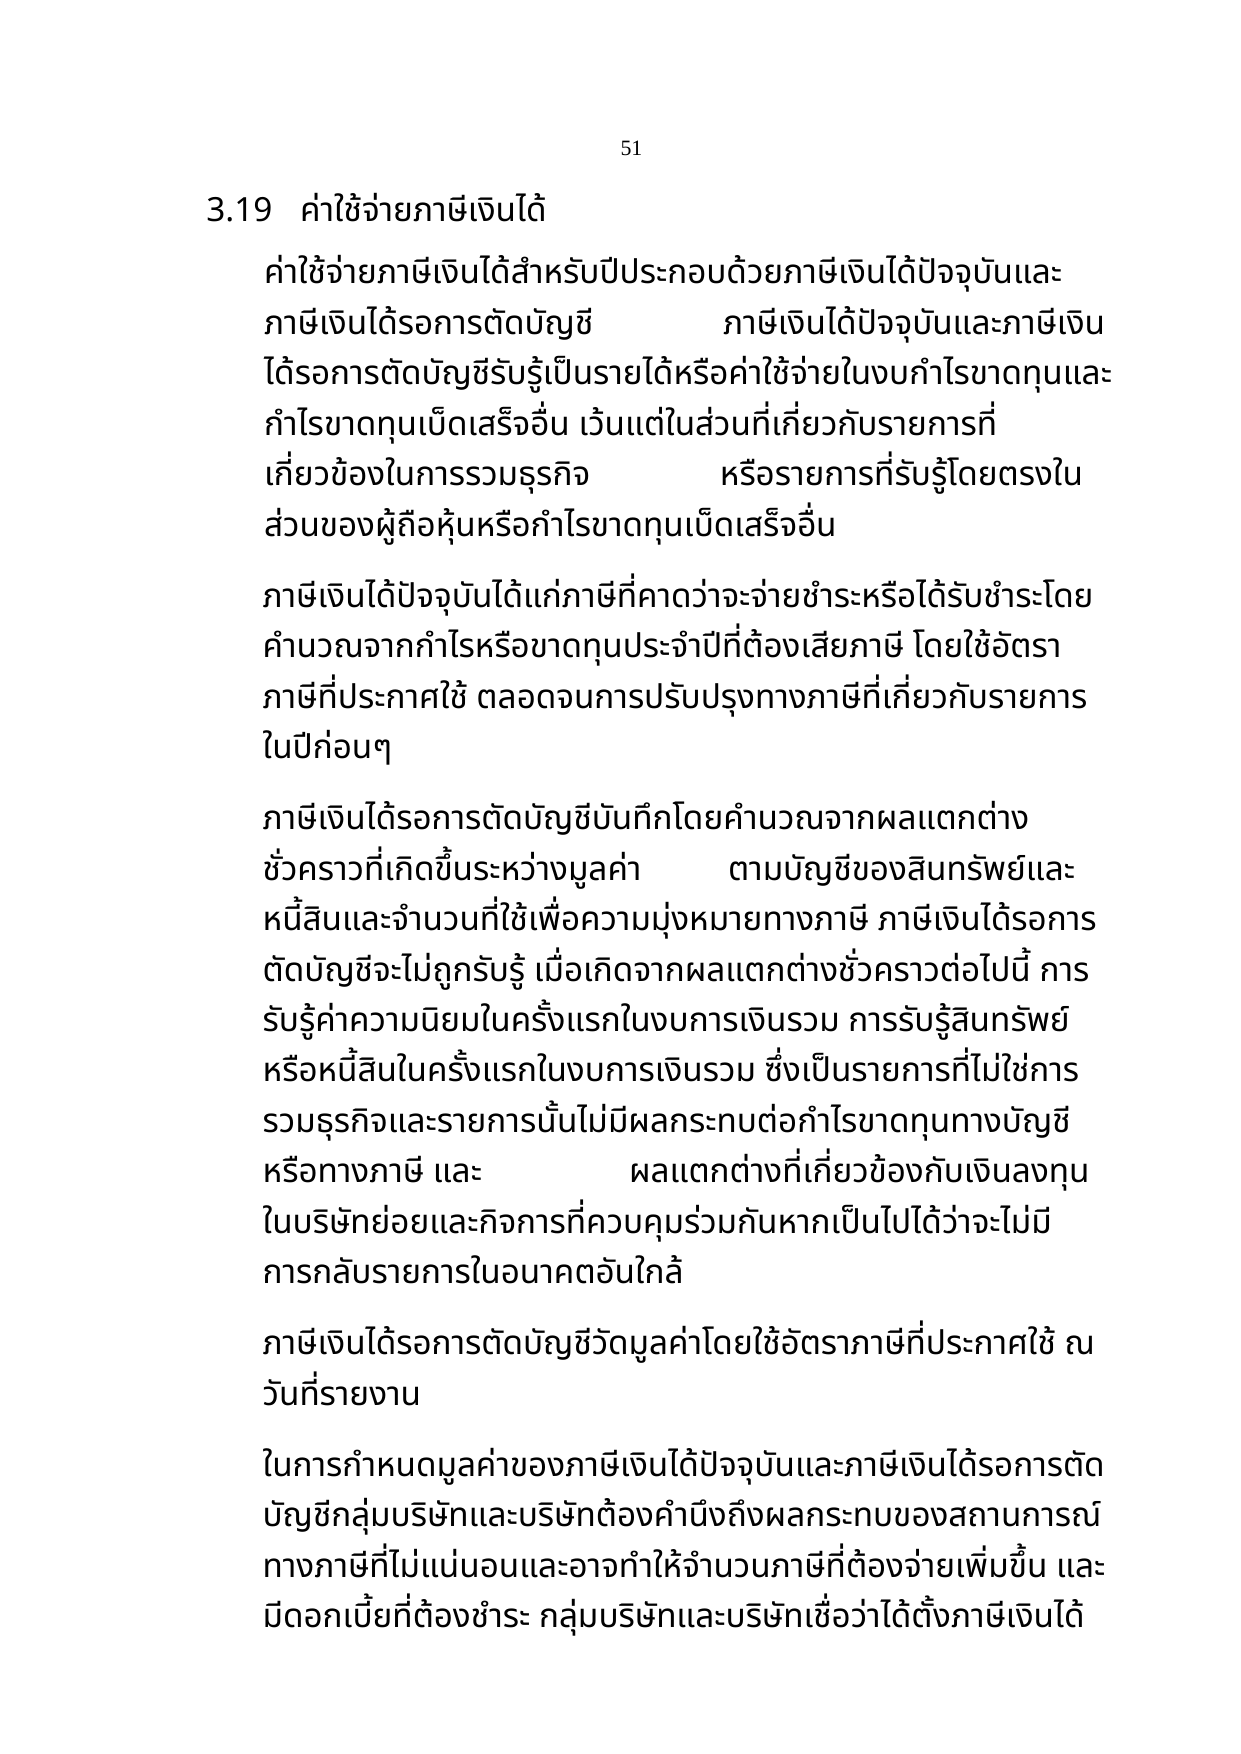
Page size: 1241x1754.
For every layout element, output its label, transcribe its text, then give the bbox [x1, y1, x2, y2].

text ภาษีเงินได้รอการตัดบัญชีวัดมูลค่าโดยใช้อัตราภาษีที่ประกาศใช้ ณ วันที่รายงาน [262, 1319, 1111, 1420]
text ภาษีเงินได้ปัจจุบันได้แก่ภาษีที่คาดว่าจะจ่ายชำระหรือได้รับชำระโดยคำนวณจากกำไรหรือขาดทุนประจำปีที่ต้องเสียภาษี โดยใช้อัตราภาษีที่ประกาศใช้ ตลอดจนการปรับปรุงทางภาษีที่เกี่ยวกับรายการในปีก่อนๆ [262, 572, 1114, 773]
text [262, 1441, 1111, 1643]
text ภาษีเงินได้รอการตัดบัญชีบันทึกโดยคำนวณจากผลแตกต่างชั่วคราวที่เกิดขึ้นระหว่างมูลค่า ตามบัญชีของสินทรัพย์และหนี้สินและจำนวนที่ใช้เพื่อความมุ่งหมายทางภาษี ภาษีเงินได้รอการตัดบัญชีจะไม่ถูกรับรู้ เมื่อเกิดจากผลแตกต่างชั่วคราวต่อไปนี้ การรับรู้ค่าความนิยมในครั้งแรกในงบการเงินรวม การรับรู้สินทรัพย์หรือหนี้สินในครั้งแรกในงบการเงินรวม ซึ่งเป็นรายการที่ไม่ใช่การรวมธุรกิจและรายการนั้นไม่มีผลกระทบต่อกำไรขาดทุนทางบัญชีหรือทางภาษี และ ผลแตกต่างที่เกี่ยวข้องกับเงินลงทุนในบริษัทย่อยและกิจการที่ควบคุมร่วมกันหากเป็นไปได้ว่าจะไม่มีการกลับรายการในอนาคตอันใกล้ [262, 794, 1113, 1298]
list ค่าใช้จ่ายภาษีเงินได้ [206, 186, 1105, 236]
text ค่าใช้จ่ายภาษีเงินได้สำหรับปีประกอบด้วยภาษีเงินได้ปัจจุบันและภาษีเงินได้รอการตัดบัญชี ภาษีเงินได้ปัจจุบันและภาษีเงินได้รอการตัดบัญชีรับรู้เป็นรายได้หรือค่าใช้จ่ายในงบกำไรขาดทุนและกำไรขาดทุนเบ็ดเสร็จอื่น เว้นแต่ในส่วนที่เกี่ยวกับรายการที่เกี่ยวข้องในการรวมธุรกิจ หรือรายการที่รับรู้โดยตรงในส่วนของผู้ถือหุ้นหรือกำไรขาดทุนเบ็ดเสร็จอื่น [264, 248, 1114, 551]
